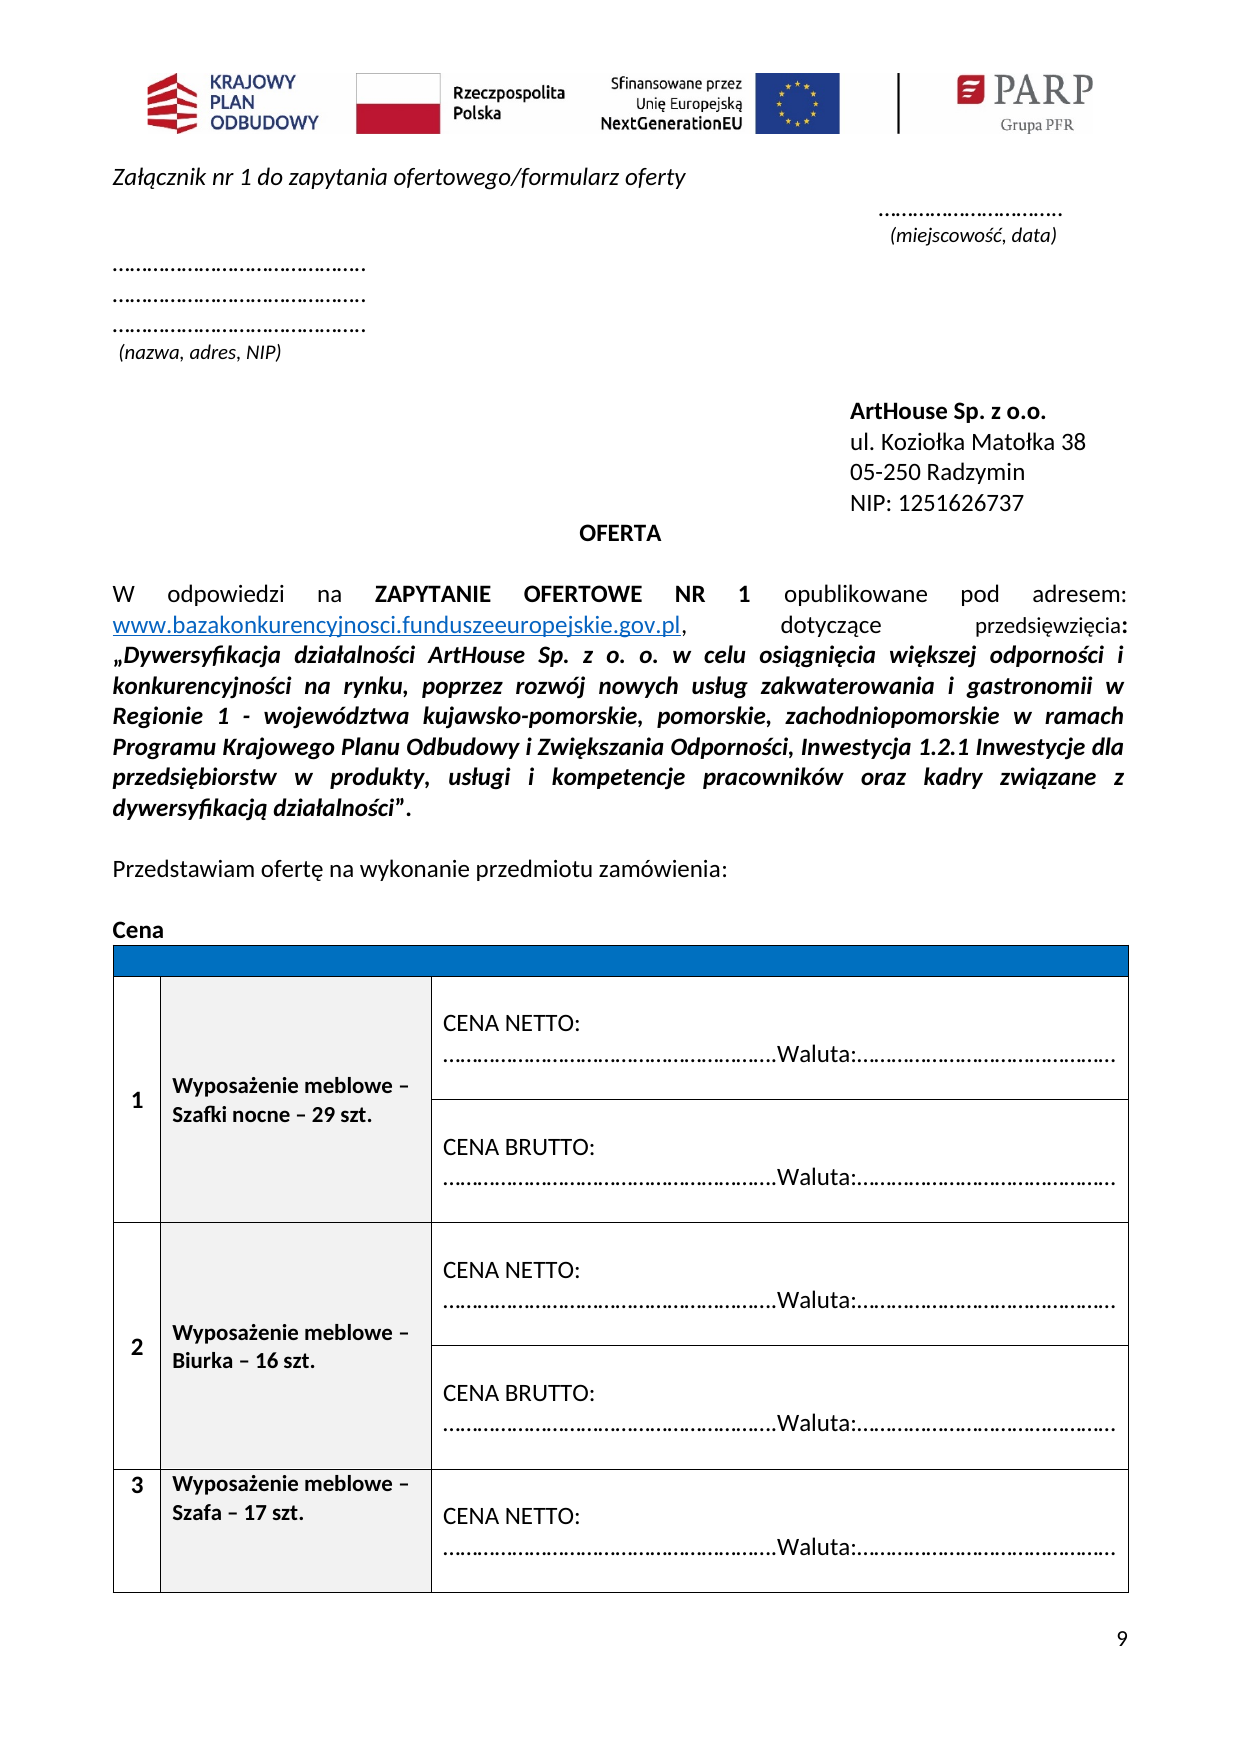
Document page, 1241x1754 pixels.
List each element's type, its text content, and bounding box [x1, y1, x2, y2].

text Przedstawiam ofertę na wykonanie przedmiotu zamówienia: [112, 853, 1128, 883]
picture [147, 73, 1093, 134]
text ul. Koziołka Matołka 38 [850, 426, 1128, 456]
text …………………………………….. [112, 248, 1128, 278]
table_cell CENA NETTO: ………………………………………………….Waluta:……………………………………… [432, 977, 1128, 1099]
text ………………………….. [112, 192, 1128, 222]
table_cell CENA BRUTTO: ………………………………………………….Waluta:……………………………………… [432, 1100, 1128, 1222]
text OFERTA [112, 517, 1128, 548]
text 05-250 Radzymin [850, 456, 1128, 487]
text Załącznik nr 1 do zapytania ofertowego/formularz oferty [112, 161, 1128, 192]
table_cell 3 [114, 1470, 160, 1592]
text W odpowiedzi na ZAPYTANIE OFERTOWE NR 1 opublikowane pod adresem: www.bazakonkurencyjnosci.funduszeeuropejskie.gov.pl, dotyczące przedsięwzięcia: „Dywersyfikacja działalności ArtHouse Sp. z o. o. w celu osiągnięcia większej odporności i konkurencyjności na rynku, poprzez rozwój nowych usług zakwaterowania i gastronomii w Regionie 1 - województwa kujawsko-pomorskie, pomorskie, zachodniopomorskie w ramach Programu Krajowego Planu Odbudowy i Zwiększania Odporności, Inwestycja 1.2.1 Inwestycje dla przedsiębiorstw w produkty, usługi i kompetencje pracowników oraz kadry związane z dywersyfikacją działalności”. [112, 578, 1128, 822]
table_header [114, 946, 1128, 976]
table_cell Wyposażenie meblowe – Biurka – 16 szt. [161, 1223, 431, 1468]
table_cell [432, 1470, 1128, 1592]
text (nazwa, adres, NIP) [112, 339, 1128, 364]
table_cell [432, 1346, 1128, 1468]
text ArtHouse Sp. z o.o. [850, 395, 1128, 426]
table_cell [432, 1223, 1128, 1345]
text …………………………………….. [112, 309, 1128, 339]
table_cell 2 [114, 1223, 160, 1468]
table_cell Wyposażenie meblowe – Szafki nocne – 29 szt. [161, 977, 431, 1222]
text NIP: 1251626737 [850, 487, 1128, 517]
table_cell 1 [114, 977, 160, 1222]
text …………………………………….. [112, 278, 1128, 309]
text (miejscowość, data) [112, 222, 1128, 248]
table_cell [161, 1470, 431, 1592]
text Cena [112, 914, 1128, 944]
